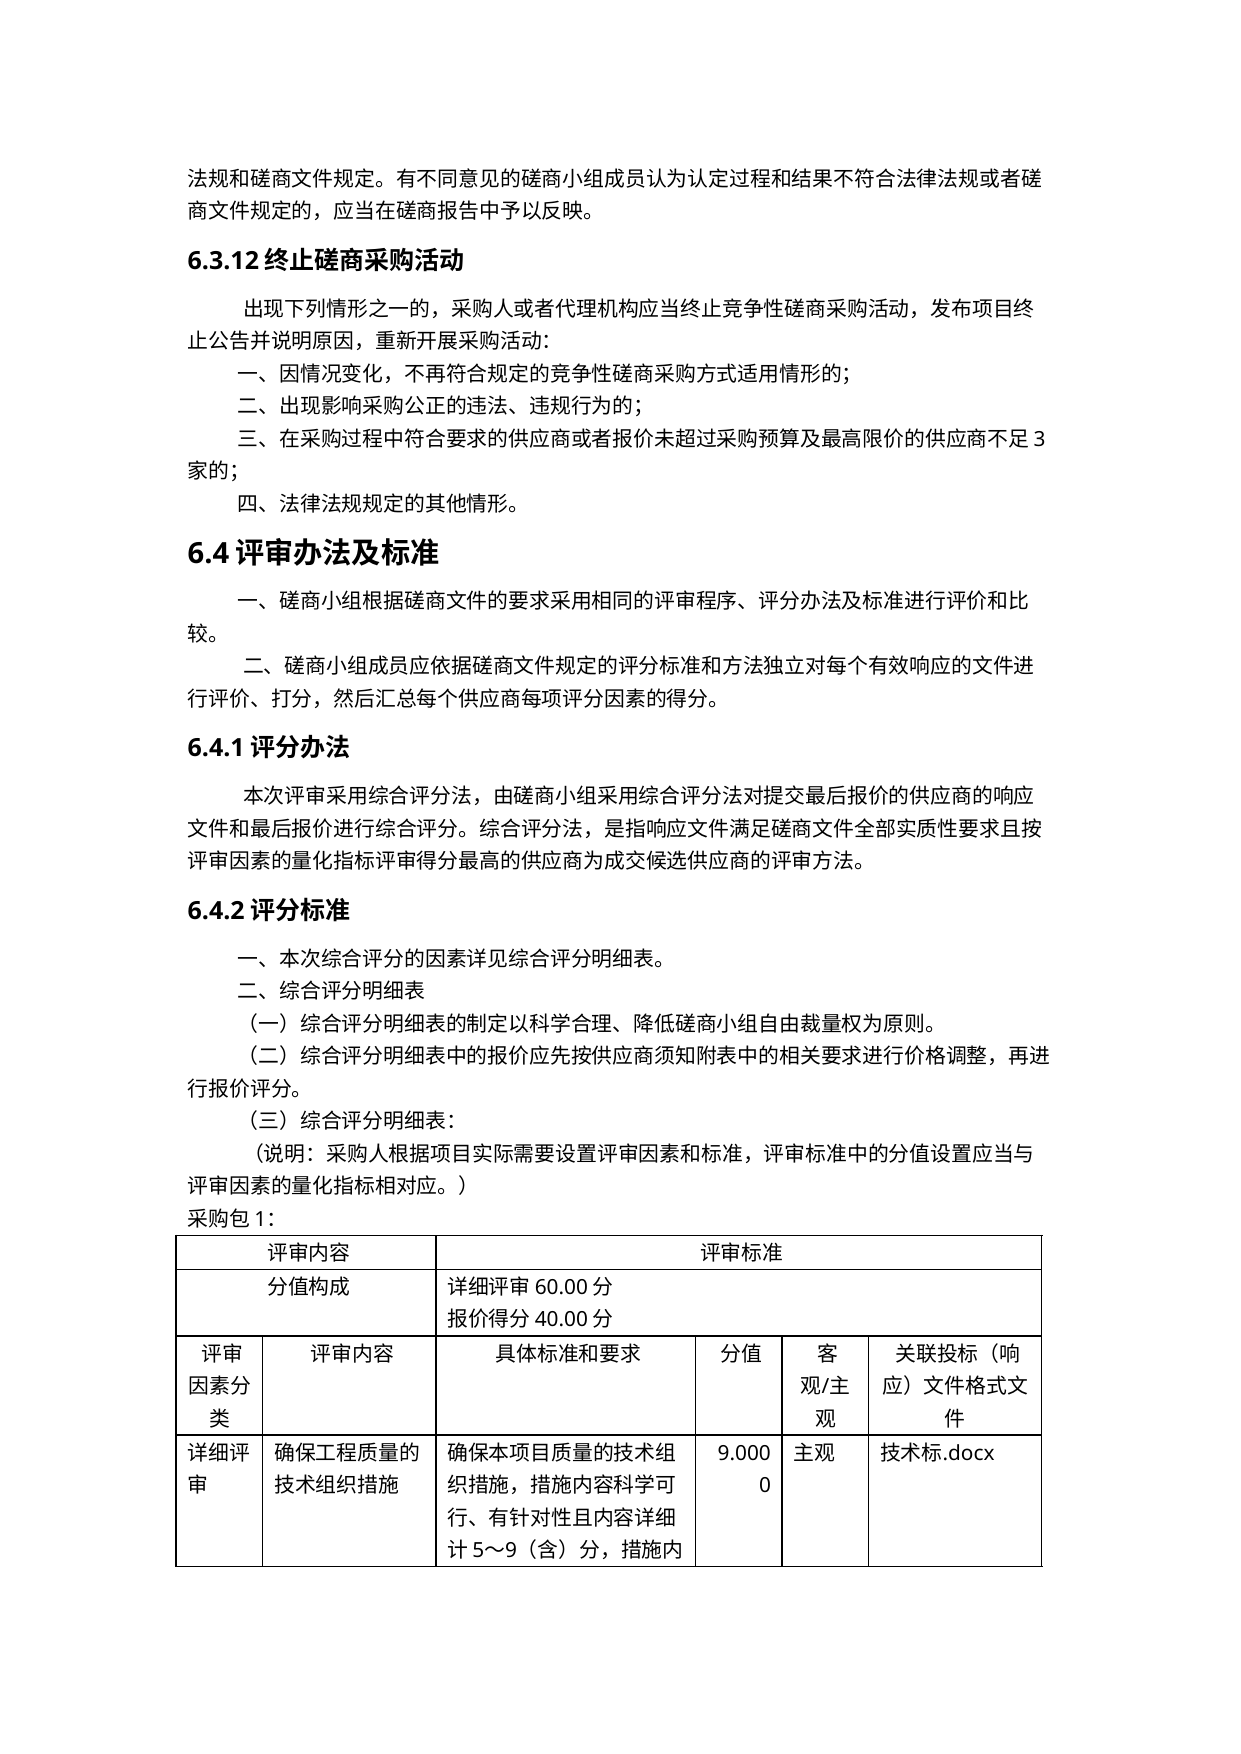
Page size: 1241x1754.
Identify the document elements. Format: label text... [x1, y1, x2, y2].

text （三）综合评分明细表： [187, 1104, 1053, 1137]
text 采购包1： [187, 1202, 1053, 1234]
text 一、因情况变化，不再符合规定的竞争性磋商采购方式适用情形的； [187, 357, 1053, 389]
table_cell 客观/主观 [783, 1337, 868, 1434]
table_cell 具体标准和要求 [437, 1337, 695, 1434]
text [187, 162, 1053, 227]
text 6.4.1评分办法 [187, 714, 1053, 779]
text 三、在采购过程中符合要求的供应商或者报价未超过采购预算及最高限价的供应商不足3家的； [187, 422, 1053, 487]
table_cell 详细评审 [177, 1436, 262, 1566]
text 出现下列情形之一的，采购人或者代理机构应当终止竞争性磋商采购活动，发布项目终止公告并说明原因，重新开展采购活动： [187, 292, 1053, 357]
text （二）综合评分明细表中的报价应先按供应商须知附表中的相关要求进行价格调整，再进行报价评分。 [187, 1039, 1053, 1104]
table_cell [437, 1436, 695, 1566]
table_cell 确保工程质量的技术组织措施 [263, 1436, 435, 1566]
text （一）综合评分明细表的制定以科学合理、降低磋商小组自由裁量权为原则。 [187, 1007, 1053, 1039]
text 本次评审采用综合评分法，由磋商小组采用综合评分法对提交最后报价的供应商的响应文件和最后报价进行综合评分。综合评分法，是指响应文件满足磋商文件全部实质性要求且按评审因素的量化指标评审得分最高的供应商为成交候选供应商的评审方法。 [187, 779, 1053, 877]
text 6.3.12终止磋商采购活动 [187, 227, 1053, 292]
table_header 评审内容 [177, 1236, 435, 1268]
text 二、磋商小组成员应依据磋商文件规定的评分标准和方法独立对每个有效响应的文件进行评价、打分，然后汇总每个供应商每项评分因素的得分。 [187, 649, 1053, 714]
table_cell 9.0000 [696, 1436, 781, 1566]
table_cell 评审内容 [263, 1337, 435, 1434]
table_header 评审标准 [437, 1236, 1041, 1268]
text 一、本次综合评分的因素详见综合评分明细表。 [187, 942, 1053, 974]
table_cell 技术标.docx [869, 1436, 1041, 1566]
table_cell 主观 [783, 1436, 868, 1566]
text 四、法律法规规定的其他情形。 [187, 487, 1053, 519]
table_cell 详细评审60.00分 报价得分40.00分 [437, 1270, 1041, 1335]
table_cell 评审因素分类 [177, 1337, 262, 1434]
text 6.4.2评分标准 [187, 877, 1053, 942]
table_cell 分值构成 [177, 1270, 435, 1335]
table_cell 分值 [696, 1337, 781, 1434]
text 二、出现影响采购公正的违法、违规行为的； [187, 389, 1053, 422]
text （说明：采购人根据项目实际需要设置评审因素和标准，评审标准中的分值设置应当与评审因素的量化指标相对应。） [187, 1137, 1053, 1202]
text 6.4评审办法及标准 [187, 519, 1053, 584]
table_cell 关联投标（响应）文件格式文件 [869, 1337, 1041, 1434]
text 二、综合评分明细表 [187, 974, 1053, 1007]
text 一、磋商小组根据磋商文件的要求采用相同的评审程序、评分办法及标准进行评价和比较。 [187, 584, 1053, 649]
